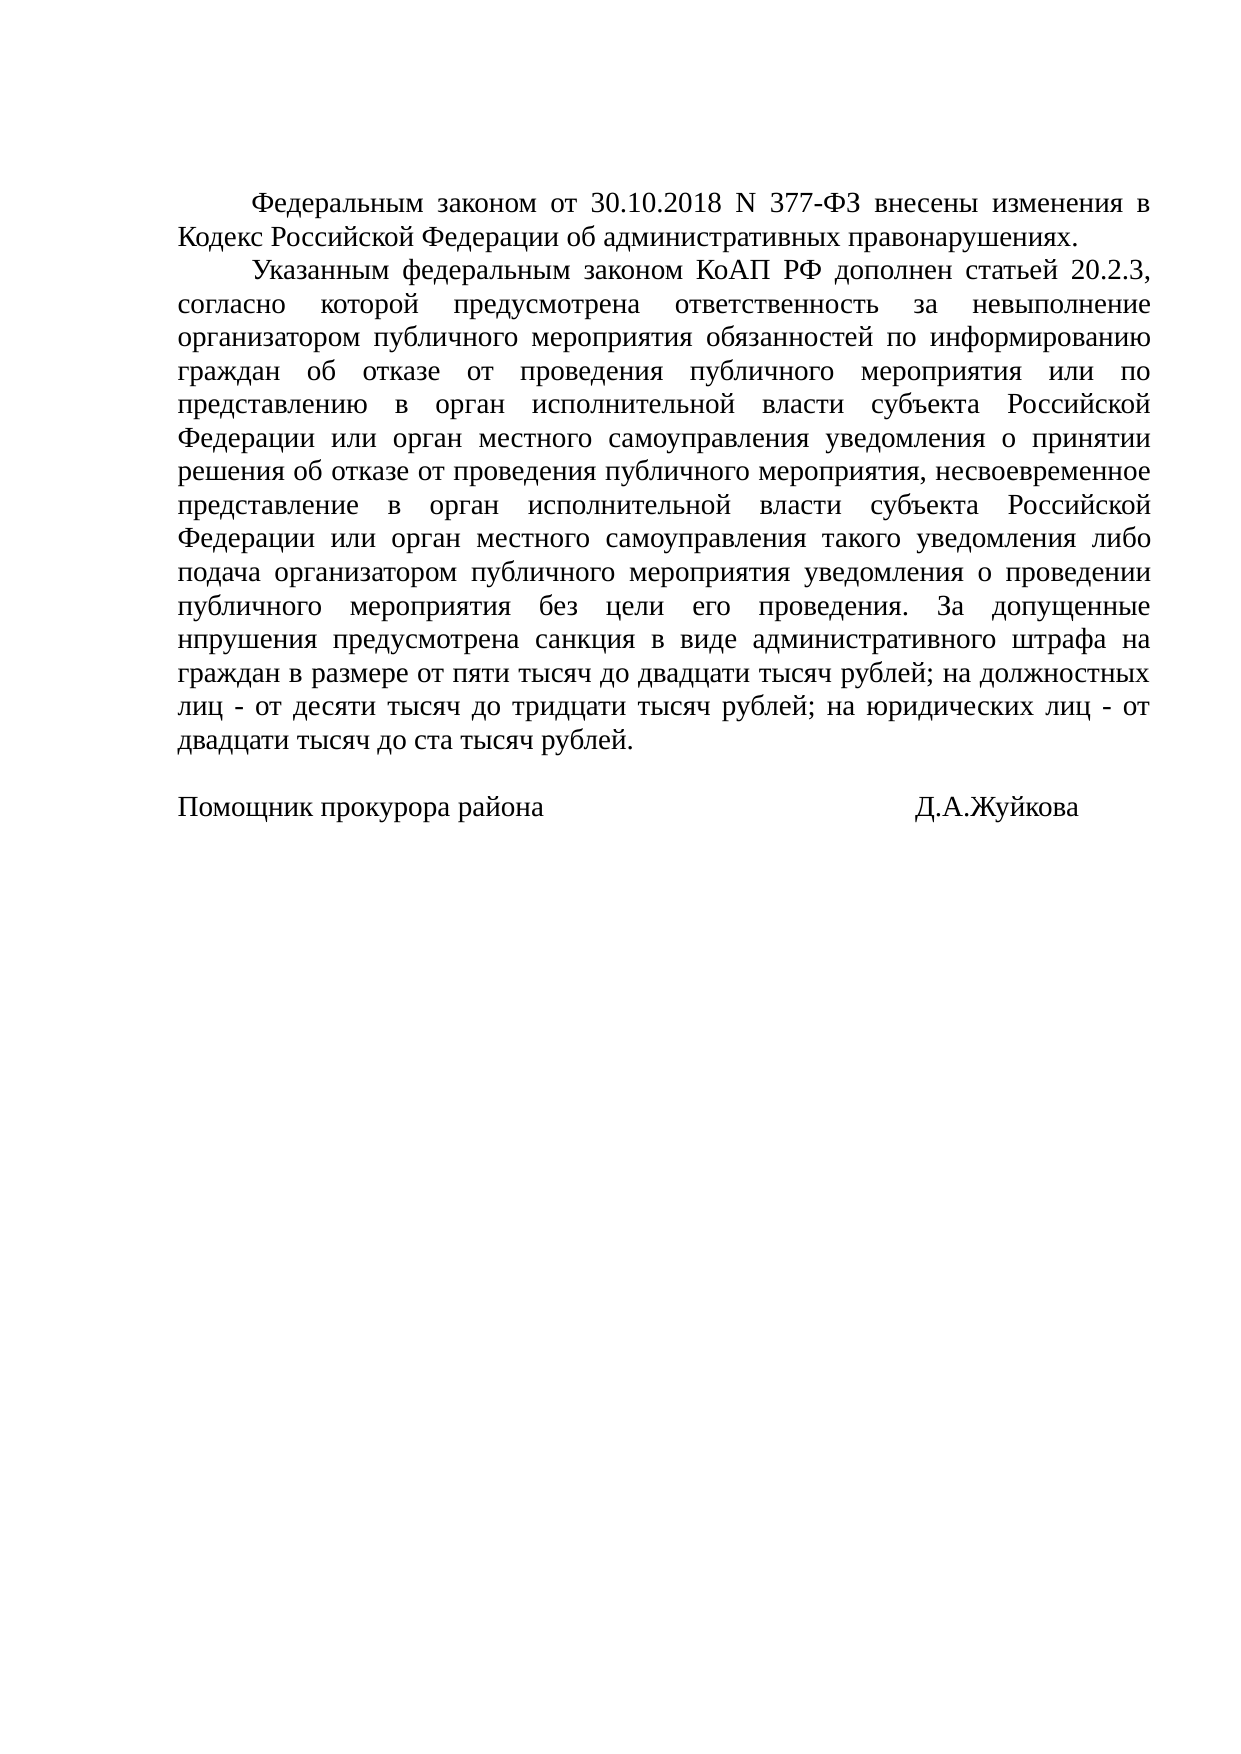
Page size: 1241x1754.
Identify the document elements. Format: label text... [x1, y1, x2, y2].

text Помощник прокурора района Д.А.Жуйкова [177, 789, 1152, 822]
text Указанным федеральным законом КоАП РФ дополнен статьей 20.2.3, согласно которой предусмотрена ответственность за невыполнение организатором публичного мероприятия обязанностей по информированию граждан об отказе от проведения публичного мероприятия или по представлению в орган исполнительной власти субъекта Российской Федерации или орган местного самоуправления уведомления о принятии решения об отказе от проведения публичного мероприятия, несвоевременное представление в орган исполнительной власти субъекта Российской Федерации или орган местного самоуправления такого уведомления либо подача организатором публичного мероприятия уведомления о проведении публичного мероприятия без цели его проведения. За допущенные нпрушения предусмотрена санкция в виде административного штрафа на граждан в размере от пяти тысяч до двадцати тысяч рублей; на должностных лиц - от десяти тысяч до тридцати тысяч рублей; на юридических лиц - от двадцати тысяч до ста тысяч рублей. [177, 252, 1152, 755]
text Федеральным законом от 30.10.2018 N 377-ФЗ внесены изменения в Кодекс Российской Федерации об административных правонарушениях. [177, 185, 1152, 252]
